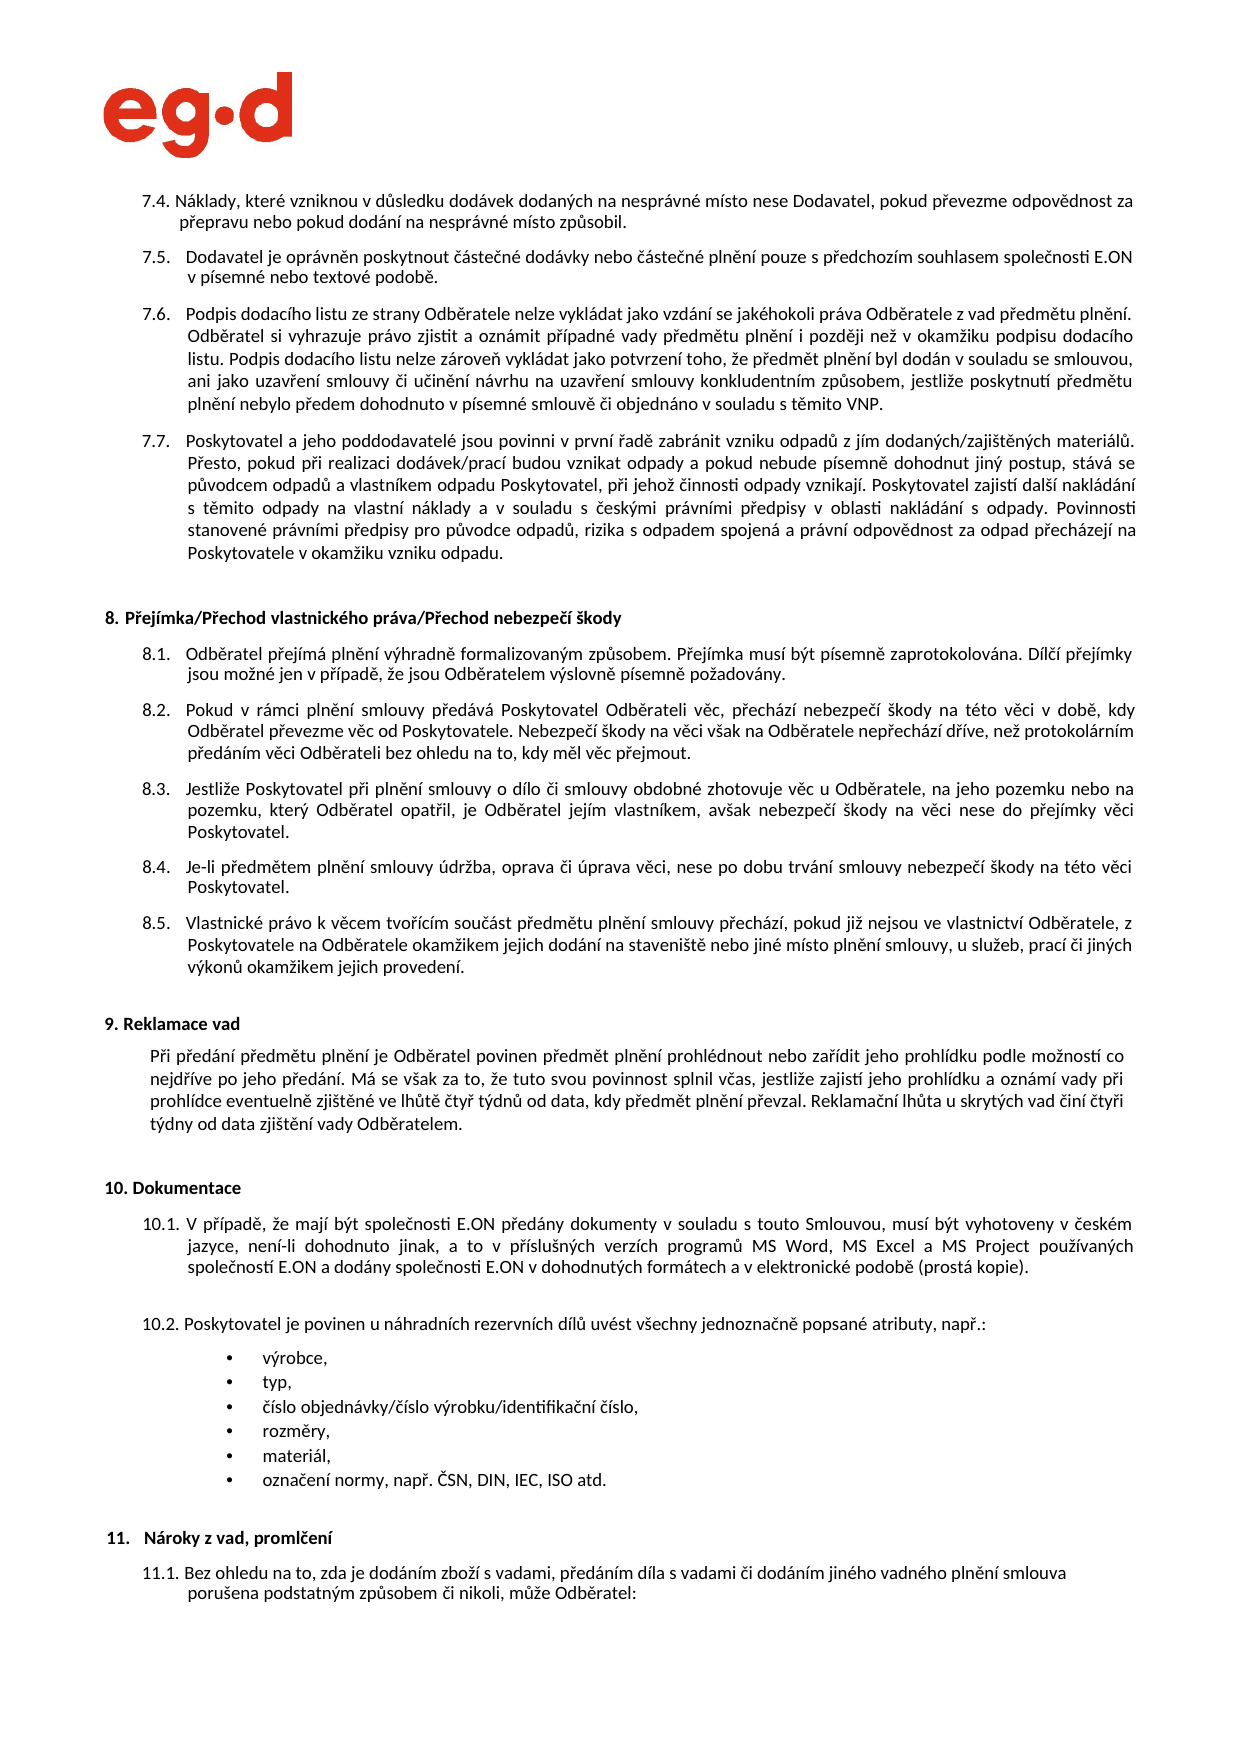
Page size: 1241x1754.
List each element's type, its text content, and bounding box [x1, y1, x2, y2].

picture [103, 72, 292, 158]
list Poskytovatel je povinen u náhradních rezervních dílů uvést všechny jednoznačně popsané atributy, např.: [142, 1312, 1163, 1334]
list Bez ohledu na to, zda je dodáním zboží s vadami, předáním díla s vadami či dodáním jiného vadného plnění smlouva porušena podstatným způsobem či nikoli, může Odběratel: [142, 1562, 1068, 1604]
list Dodavatel je oprávněn poskytnout částečné dodávky nebo částečné plnění pouze s předchozím souhlasem společnosti E.ON v písemné nebo textové podobě. [142, 247, 1134, 288]
list typ, [226, 1371, 1163, 1393]
list Poskytovatel a jeho poddodavatelé jsou povinni v první řadě zabránit vzniku odpadů z jím dodaných/zajištěných materiálů. Přesto, pokud při realizaci dodávek/prací budou vznikat odpady a pokud nebude písemně dohodnut jiný postup, stává se původcem odpadů a vlastníkem odpadu Poskytovatel, při jehož činnosti odpady vznikají. Poskytovatel zajistí další nakládání s těmito odpady na vlastní náklady a v souladu s českými právními předpisy v oblasti nakládání s odpady. Povinnosti stanovené právními předpisy pro původce odpadů, rizika s odpadem spojená a právní odpovědnost za odpad přecházejí na Poskytovatele v okamžiku vzniku odpadu. [142, 429, 1136, 564]
subtitle Přejímka/Přechod vlastnického práva/Přechod nebezpečí škody [105, 606, 1163, 629]
list Jestliže Poskytovatel při plnění smlouvy o dílo či smlouvy obdobné zhotovuje věc u Odběratele, na jeho pozemku nebo na pozemku, který Odběratel opatřil, je Odběratel jejím vlastníkem, avšak nebezpečí škody na věci nese do přejímky věci Poskytovatel. [142, 778, 1136, 843]
list Vlastnické právo k věcem tvořícím součást předmětu plnění smlouvy přechází, pokud již nejsou ve vlastnictví Odběratele, z Poskytovatele na Odběratele okamžikem jejich dodání na staveniště nebo jiné místo plnění smlouvy, u služeb, prací či jiných výkonů okamžikem jejich provedení. [142, 912, 1134, 978]
subtitle Reklamace vad [104, 1012, 1163, 1035]
list Náklady, které vzniknou v důsledku dodávek dodaných na nesprávné místo nese Dodavatel, pokud převezme odpovědnost za přepravu nebo pokud dodání na nesprávné místo způsobil. [142, 191, 1134, 233]
list rozměry, [226, 1419, 1163, 1442]
list výrobce, [226, 1346, 1163, 1369]
subtitle Dokumentace [104, 1177, 1163, 1199]
text Při předání předmětu plnění je Odběratel povinen předmět plnění prohlédnout nebo zařídit jeho prohlídku podle možností co nejdříve po jeho předání. Má se však za to, že tuto svou povinnost splnil včas, jestliže zajistí jeho prohlídku a oznámí vady při prohlídce eventuelně zjištěné ve lhůtě čtyř týdnů od data, kdy předmět plnění převzal. Reklamační lhůta u skrytých vad činí čtyři týdny od data zjištění vady Odběratelem. [150, 1045, 1126, 1135]
list materiál, [226, 1444, 1163, 1467]
list V případě, že mají být společnosti E.ON předány dokumenty v souladu s touto Smlouvou, musí být vyhotoveny v českém jazyce, není-li dohodnuto jinak, a to v příslušných verzích programů MS Word, MS Excel a MS Project používaných společností E.ON a dodány společnosti E.ON v dohodnutých formátech a v elektronické podobě (prostá kopie). [142, 1213, 1134, 1279]
list označení normy, např. ČSN, DIN, IEC, ISO atd. [226, 1468, 1163, 1491]
list Podpis dodacího listu ze strany Odběratele nelze vykládat jako vzdání se jakéhokoli práva Odběratele z vad předmětu plnění. Odběratel si vyhrazuje právo zjistit a oznámit případné vady předmětu plnění i později než v okamžiku podpisu dodacího listu. Podpis dodacího listu nelze zároveň vykládat jako potvrzení toho, že předmět plnění byl dodán v souladu se smlouvou, ani jako uzavření smlouvy či učinění návrhu na uzavření smlouvy konkludentním způsobem, jestliže poskytnutí předmětu plnění nebylo předem dohodnuto v písemné smlouvě či objednáno v souladu s těmito VNP. [142, 302, 1134, 414]
list Je-li předmětem plnění smlouvy údržba, oprava či úprava věci, nese po dobu trvání smlouvy nebezpečí škody na této věci Poskytovatel. [142, 857, 1134, 899]
list Odběratel přejímá plnění výhradně formalizovaným způsobem. Přejímka musí být písemně zaprotokolována. Dílčí přejímky jsou možné jen v případě, že jsou Odběratelem výslovně písemně požadovány. [142, 643, 1134, 685]
subtitle Nároky z vad, promlčení [106, 1526, 1163, 1549]
list Pokud v rámci plnění smlouvy předává Poskytovatel Odběrateli věc, přechází nebezpečí škody na této věci v době, kdy Odběratel převezme věc od Poskytovatele. Nebezpečí škody na věci však na Odběratele nepřechází dříve, než protokolárním předáním věci Odběrateli bez ohledu na to, kdy měl věc přejmout. [142, 699, 1136, 764]
list číslo objednávky/číslo výrobku/identifikační číslo, [226, 1395, 1163, 1418]
